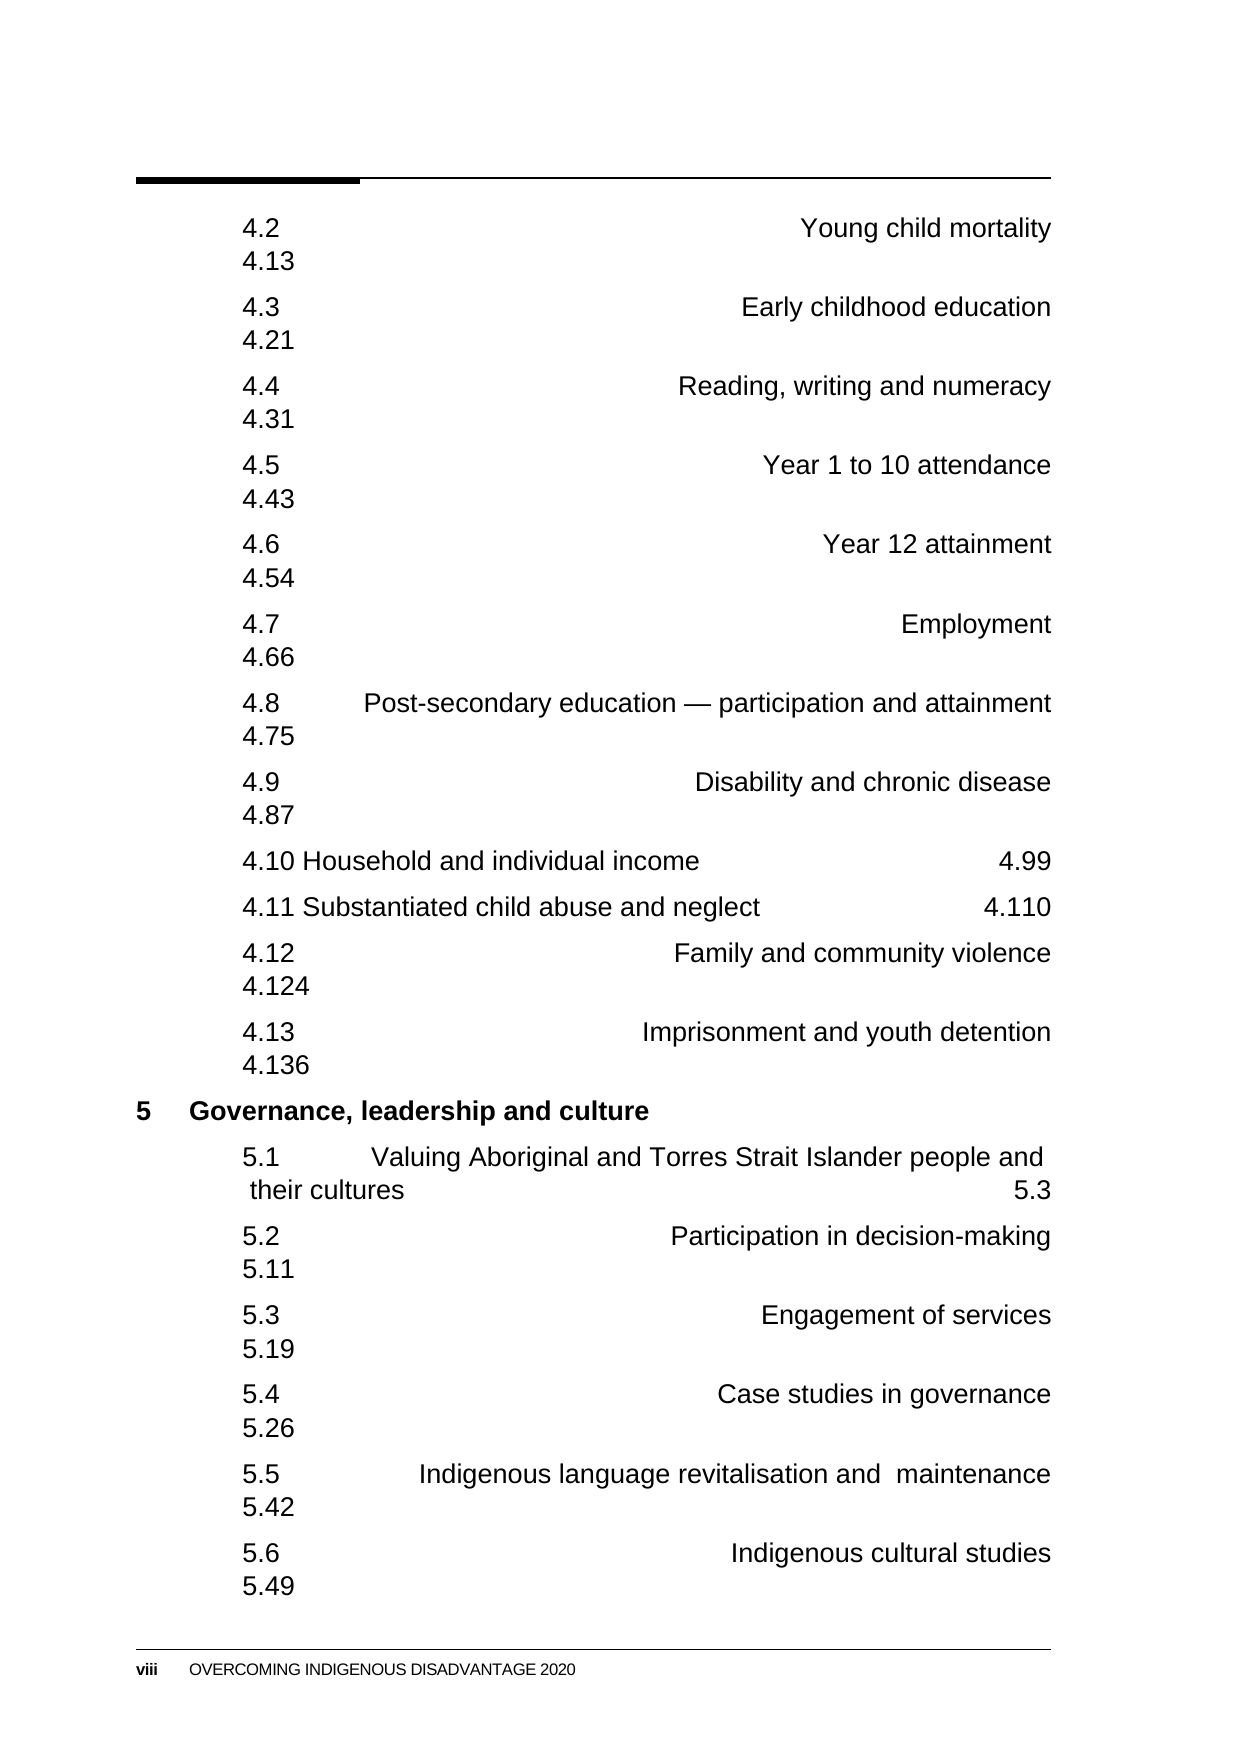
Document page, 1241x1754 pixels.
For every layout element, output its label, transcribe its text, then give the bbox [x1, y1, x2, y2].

text 5.2 Participation in decision-making 5.11 [242, 1219, 1051, 1286]
text 4.7 Employment 4.66 [242, 606, 1051, 673]
text 4.13 Imprisonment and youth detention 4.136 [242, 1015, 1051, 1081]
text 4.3 Early childhood education 4.21 [242, 290, 1051, 356]
text 4.10 Household and individual income 4.99 [242, 844, 1051, 877]
text 4.5 Year 1 to 10 attendance 4.43 [242, 448, 1051, 515]
text 4.8 Post-secondary education — participation and attainment 4.75 [242, 686, 1051, 752]
text 4.12 Family and community violence 4.124 [242, 936, 1051, 1002]
text 4.11 Substantiated child abuse and neglect 4.110 [242, 890, 1051, 923]
text 4.9 Disability and chronic disease 4.87 [242, 765, 1051, 831]
text 4.2 Young child mortality 4.13 [242, 211, 1051, 277]
text 4.6 Year 12 attainment 4.54 [242, 527, 1051, 594]
text 5 Governance, leadership and culture 5.1 [136, 1094, 963, 1127]
text 4.4 Reading, writing and numeracy 4.31 [242, 369, 1051, 436]
text 5.4 Case studies in governance 5.26 [242, 1377, 1051, 1444]
text 5.6 Indigenous cultural studies 5.49 [242, 1536, 1051, 1602]
text 5.1 Valuing Aboriginal and Torres Strait Islander people and their cultures 5.3 [242, 1140, 1051, 1206]
text 5.3 Engagement of services 5.19 [242, 1298, 1051, 1365]
text 5.5 Indigenous language revitalisation and maintenance 5.42 [242, 1456, 1051, 1523]
